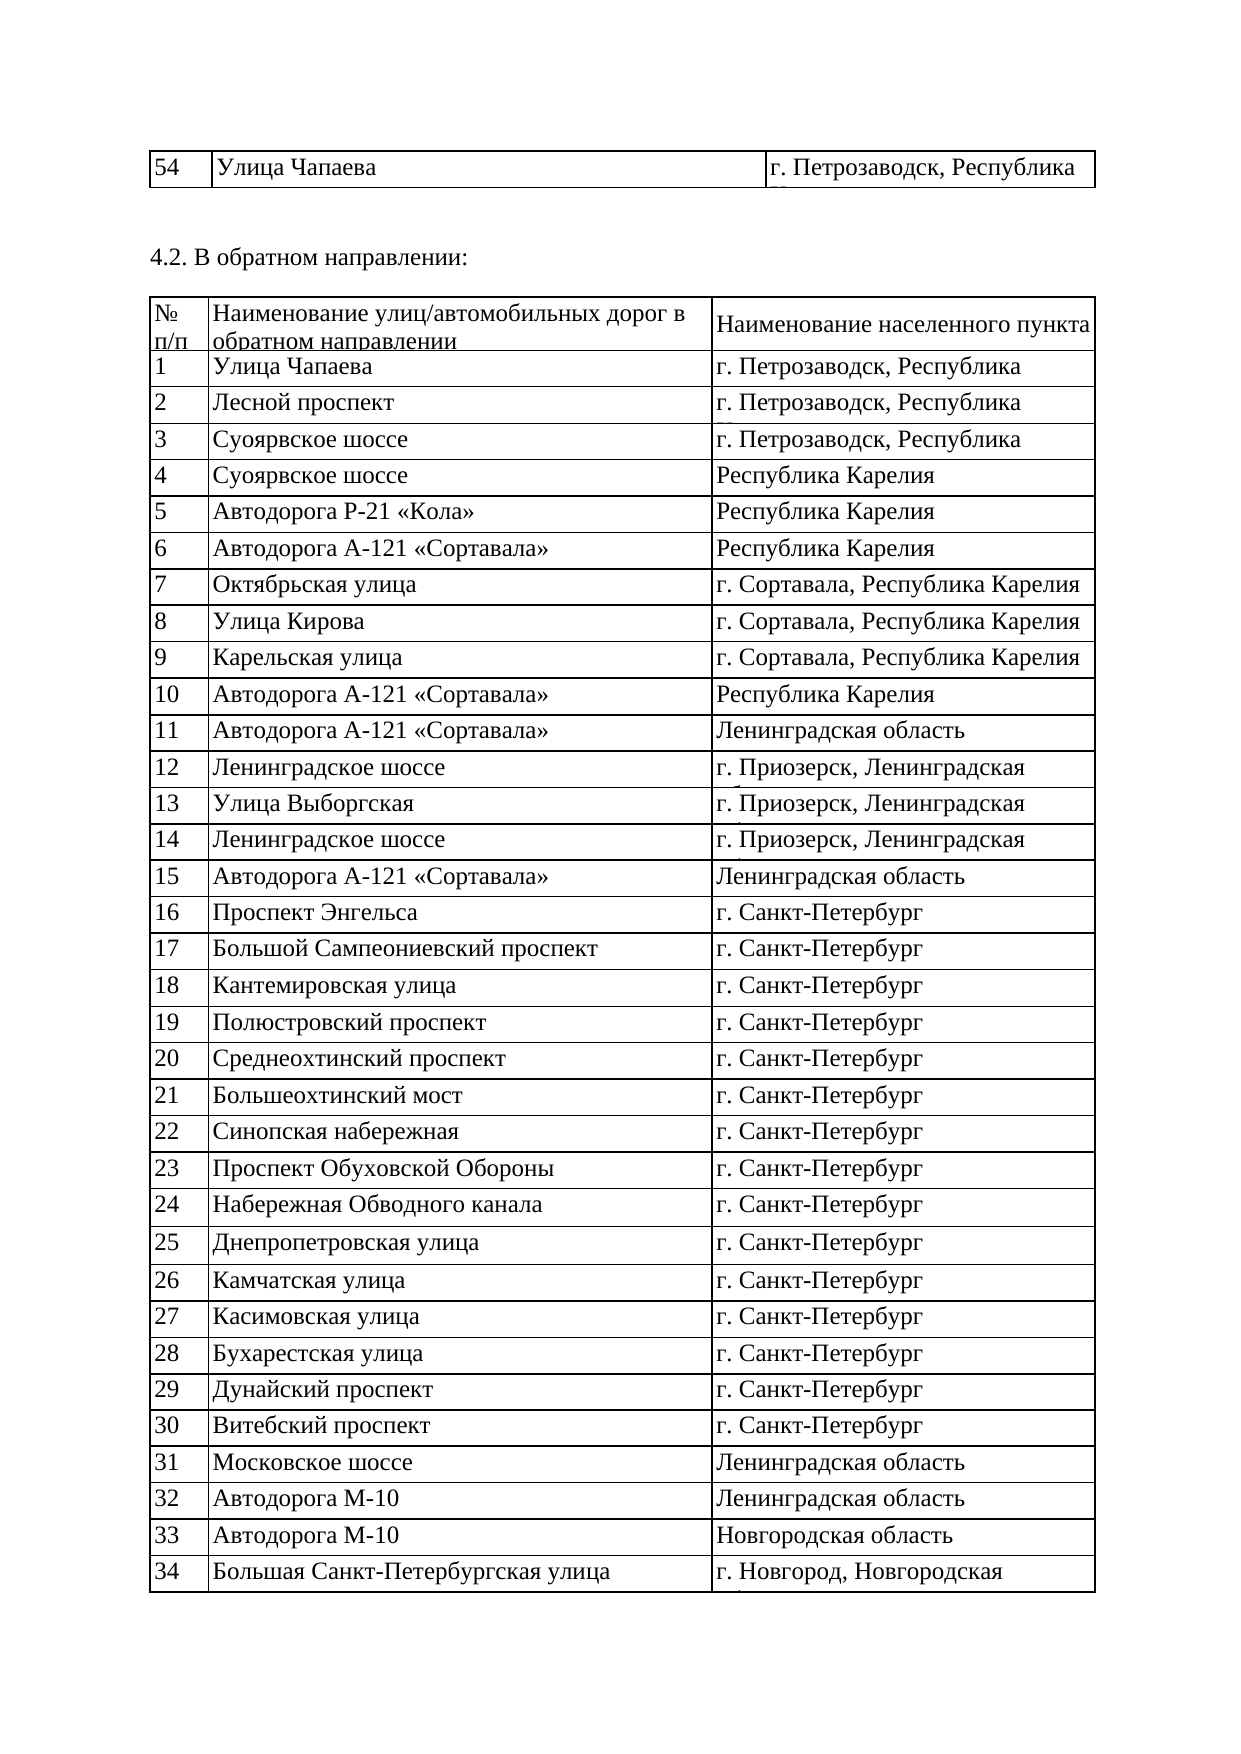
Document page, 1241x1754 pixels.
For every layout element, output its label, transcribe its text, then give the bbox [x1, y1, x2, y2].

table_cell г. Приозерск, Ленинградская область [713, 825, 1094, 859]
table_cell Автодорога А-121 «Сортавала» [209, 861, 711, 896]
table_cell Республика Карелия [713, 533, 1094, 568]
text 4.2. В обратном направлении: [150, 242, 1090, 271]
table_cell 23 [151, 1153, 208, 1187]
table_cell г. Санкт-Петербург [713, 1153, 1094, 1187]
table_cell Суоярвское шоссе [209, 460, 711, 495]
table_cell 16 [151, 897, 208, 932]
table_cell Карельская улица [209, 642, 711, 677]
table_cell 13 [151, 788, 208, 823]
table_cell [713, 1556, 1094, 1591]
table_cell Дунайский проспект [209, 1375, 711, 1409]
table_cell 18 [151, 970, 208, 1006]
table_cell 27 [151, 1302, 208, 1337]
table_cell Камчатская улица [209, 1265, 711, 1300]
table_cell 7 [151, 570, 208, 604]
table_cell 31 [151, 1447, 208, 1482]
table_cell 54 [151, 152, 211, 187]
table_cell Ленинградское шоссе [209, 752, 711, 787]
table_cell г. Санкт-Петербург [713, 1189, 1094, 1226]
table_cell г. Санкт-Петербург [713, 1007, 1094, 1042]
table_cell Большой Сампеониевский проспект [209, 934, 711, 969]
table_cell Ленинградская область [713, 1447, 1094, 1482]
table_cell Полюстровский проспект [209, 1007, 711, 1042]
table_cell Большеохтинский мост [209, 1080, 711, 1115]
table_cell 8 [151, 606, 208, 641]
table_cell г. Санкт-Петербург [713, 1265, 1094, 1300]
table_cell г. Санкт-Петербург [713, 1227, 1094, 1263]
table_cell Автодорога А-121 «Сортавала» [209, 679, 711, 714]
table_cell Витебский проспект [209, 1411, 711, 1445]
table_cell 1 [151, 351, 208, 386]
table_cell Кантемировская улица [209, 970, 711, 1006]
table_cell г. Санкт-Петербург [713, 934, 1094, 969]
table_cell Автодорога А-121 «Сортавала» [209, 716, 711, 750]
table_cell 14 [151, 825, 208, 859]
table_cell г. Петрозаводск, Республика Карелия [713, 387, 1094, 422]
table_cell 10 [151, 679, 208, 714]
table_cell Улица Выборгская [209, 788, 711, 823]
table_cell 15 [151, 861, 208, 896]
table_cell г. Санкт-Петербург [713, 897, 1094, 932]
table_cell г. Санкт-Петербург [713, 970, 1094, 1006]
table_cell 2 [151, 387, 208, 422]
table_cell Автодорога Р-21 «Кола» [209, 497, 711, 532]
table_cell 17 [151, 934, 208, 969]
table_cell г. Санкт-Петербург [713, 1375, 1094, 1409]
table_cell Автодорога М-10 [209, 1483, 711, 1518]
table_cell Ленинградская область [713, 716, 1094, 750]
table_cell 9 [151, 642, 208, 677]
table_cell г. Санкт-Петербург [713, 1116, 1094, 1151]
table_cell г. Санкт-Петербург [713, 1338, 1094, 1373]
table_cell Лесной проспект [209, 387, 711, 422]
table_cell 34 [151, 1556, 208, 1591]
table_cell Набережная Обводного канала [209, 1189, 711, 1226]
table_cell Бухарестская улица [209, 1338, 711, 1373]
table_header № п/п [151, 298, 208, 350]
table_cell 30 [151, 1411, 208, 1445]
table_cell 25 [151, 1227, 208, 1263]
table_cell Московское шоссе [209, 1447, 711, 1482]
table_cell Улица Кирова [209, 606, 711, 641]
table_header Наименование улиц/автомобильных дорог в обратном направлении [209, 298, 711, 350]
table_cell г. Санкт-Петербург [713, 1302, 1094, 1337]
table_cell г. Санкт-Петербург [713, 1080, 1094, 1115]
table_cell 32 [151, 1483, 208, 1518]
table_cell Автодорога А-121 «Сортавала» [209, 533, 711, 568]
table_cell Днепропетровская улица [209, 1227, 711, 1263]
table_cell 28 [151, 1338, 208, 1373]
table_cell 6 [151, 533, 208, 568]
table_cell Улица Чапаева [209, 351, 711, 386]
table_cell Проспект Энгельса [209, 897, 711, 932]
table_cell Улица Чапаева [213, 152, 765, 187]
table_cell г. Приозерск, Ленинградская область [713, 752, 1094, 787]
table_cell 20 [151, 1043, 208, 1078]
table_cell г. Приозерск, Ленинградская область [713, 788, 1094, 823]
table_cell Среднеохтинский проспект [209, 1043, 711, 1078]
table_cell Касимовская улица [209, 1302, 711, 1337]
table_cell 12 [151, 752, 208, 787]
table_cell Большая Санкт-Петербургская улица [209, 1556, 711, 1591]
table_cell Республика Карелия [713, 460, 1094, 495]
table_cell Ленинградская область [713, 1483, 1094, 1518]
table_cell 26 [151, 1265, 208, 1300]
table_cell 29 [151, 1375, 208, 1409]
table_cell 11 [151, 716, 208, 750]
table_cell г. Санкт-Петербург [713, 1043, 1094, 1078]
table_cell 24 [151, 1189, 208, 1226]
table_cell 19 [151, 1007, 208, 1042]
table_cell г. Петрозаводск, Республика Карелия [713, 424, 1094, 458]
table_cell 33 [151, 1520, 208, 1554]
table_cell г. Сортавала, Республика Карелия [713, 642, 1094, 677]
table_header Наименование населенного пункта [713, 298, 1094, 350]
table_cell Октябрьская улица [209, 570, 711, 604]
table_cell 21 [151, 1080, 208, 1115]
table_cell г. Петрозаводск, Республика Карелия [713, 351, 1094, 386]
table_cell Ленинградская область [713, 861, 1094, 896]
table_cell Проспект Обуховской Обороны [209, 1153, 711, 1187]
table_cell Ленинградское шоссе [209, 825, 711, 859]
table_cell 5 [151, 497, 208, 532]
table_cell Новгородская область [713, 1520, 1094, 1554]
table_cell 22 [151, 1116, 208, 1151]
table_cell г. Сортавала, Республика Карелия [713, 570, 1094, 604]
table_cell Автодорога М-10 [209, 1520, 711, 1554]
table_cell Суоярвское шоссе [209, 424, 711, 458]
table_cell г. Санкт-Петербург [713, 1411, 1094, 1445]
table_cell Республика Карелия [713, 679, 1094, 714]
table_cell 4 [151, 460, 208, 495]
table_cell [767, 152, 1094, 187]
table_cell 3 [151, 424, 208, 458]
table_cell г. Сортавала, Республика Карелия [713, 606, 1094, 641]
table_cell Республика Карелия [713, 497, 1094, 532]
table_cell Синопская набережная [209, 1116, 711, 1151]
